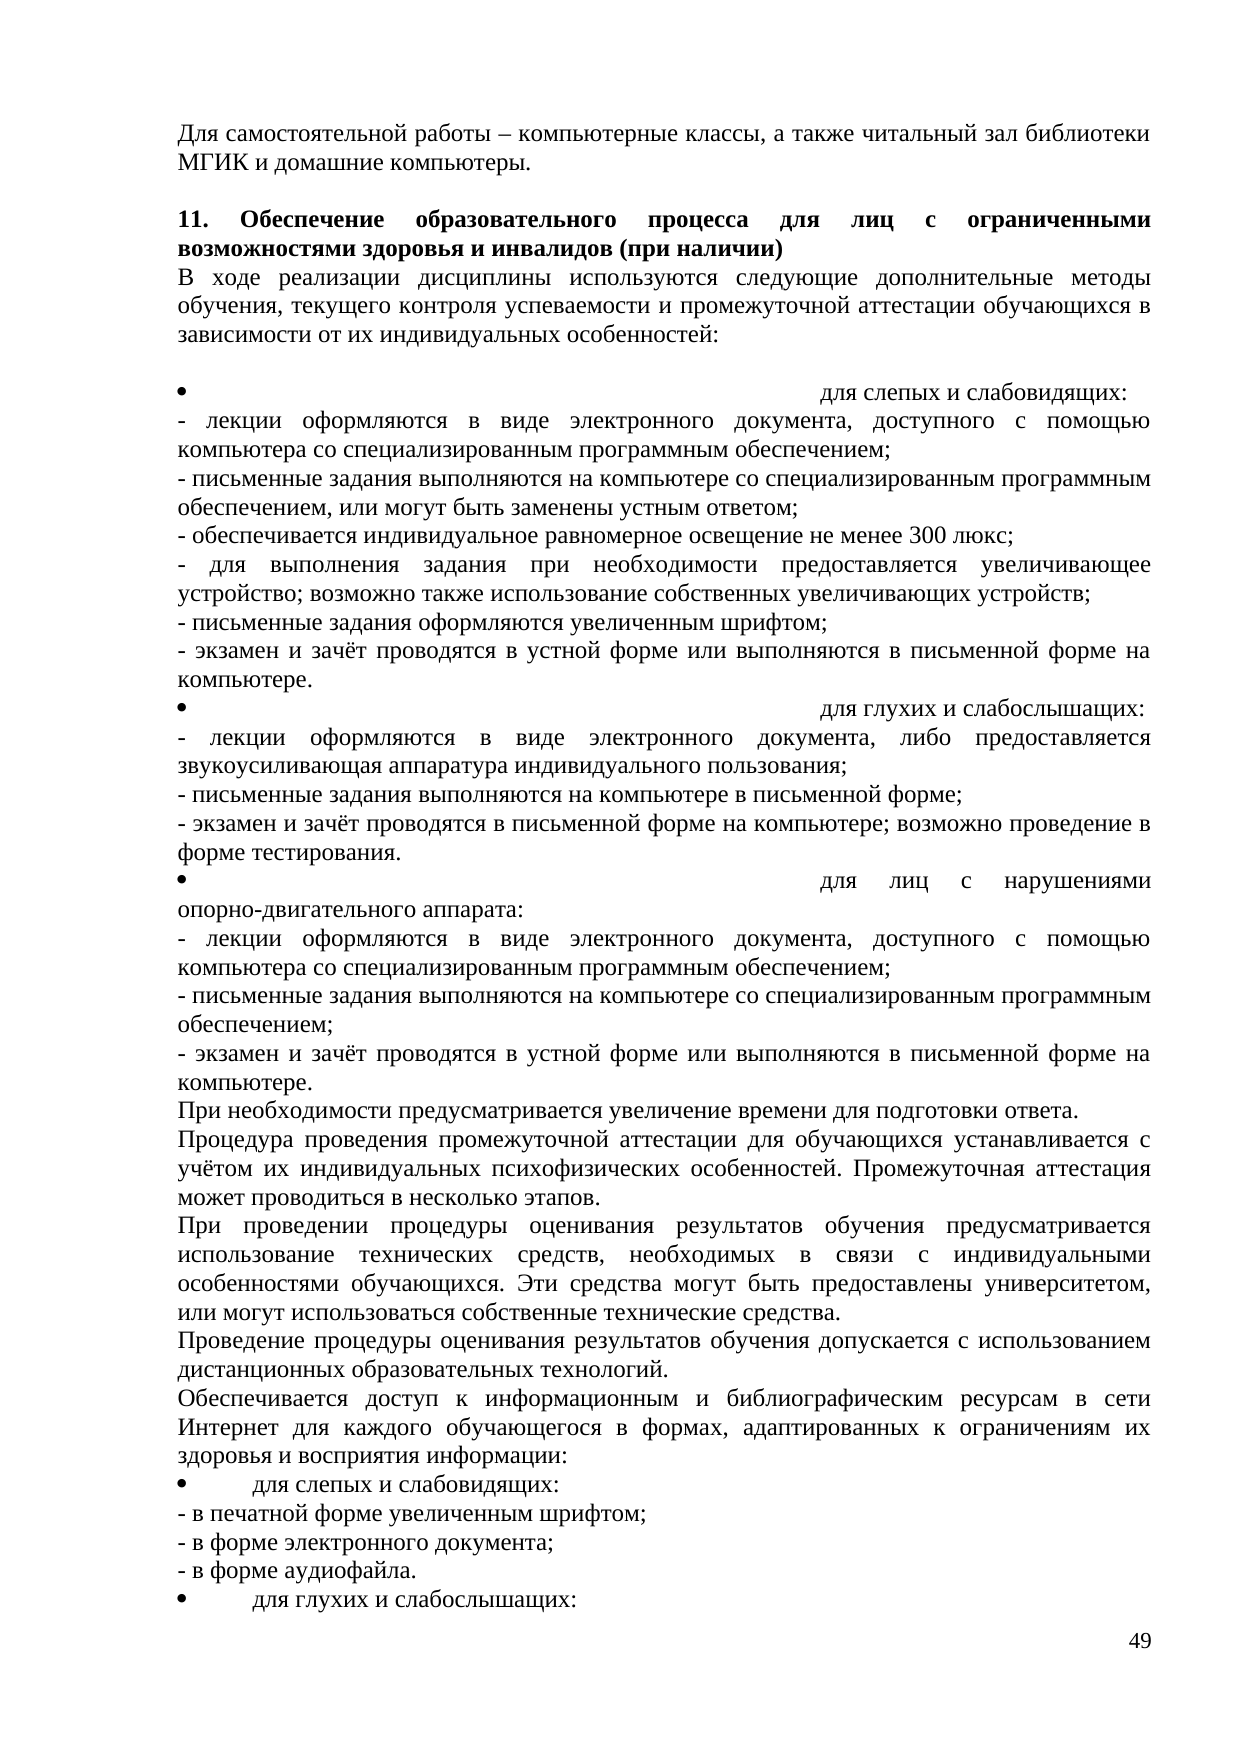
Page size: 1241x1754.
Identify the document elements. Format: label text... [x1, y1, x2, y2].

text - письменные задания оформляются увеличенным шрифтом; [177, 607, 1152, 636]
text - лекции оформляются в виде электронного документа, доступного с помощью компьютера со специализированным программным обеспечением; [177, 923, 1152, 981]
text - экзамен и зачёт проводятся в устной форме или выполняются в письменной форме на компьютере. [177, 1038, 1152, 1096]
text - экзамен и зачёт проводятся в письменной форме на компьютере; возможно проведение в форме тестирования. [177, 808, 1152, 866]
text При необходимости предусматривается увеличение времени для подготовки ответа. [177, 1096, 1152, 1124]
text Процедура проведения промежуточной аттестации для обучающихся устанавливается с учётом их индивидуальных психофизических особенностей. Промежуточная аттестация может проводиться в несколько этапов. [177, 1124, 1152, 1211]
text - лекции оформляются в виде электронного документа, доступного с помощью компьютера со специализированным программным обеспечением; [177, 406, 1152, 463]
text В ходе реализации дисциплины используются следующие дополнительные методы обучения, текущего контроля успеваемости и промежуточной аттестации обучающихся в зависимости от их индивидуальных особенностей: [177, 262, 1152, 348]
text - в печатной форме увеличенным шрифтом; [177, 1498, 1152, 1527]
text - лекции оформляются в виде электронного документа, либо предоставляется звукоусиливающая аппаратура индивидуального пользования; [177, 722, 1152, 779]
text 11. Обеспечение образовательного процесса для лиц с ограниченными возможностями здоровья и инвалидов (при наличии) [177, 204, 1152, 262]
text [177, 118, 1152, 176]
text - письменные задания выполняются на компьютере со специализированным программным обеспечением; [177, 981, 1152, 1038]
text - письменные задания выполняются на компьютере в письменной форме; [177, 779, 1152, 808]
list для слепых и слабовидящих: [177, 1469, 1152, 1498]
text - для выполнения задания при необходимости предоставляется увеличивающее устройство; возможно также использование собственных увеличивающих устройств; [177, 549, 1152, 607]
text - письменные задания выполняются на компьютере со специализированным программным обеспечением, или могут быть заменены устным ответом; [177, 463, 1152, 521]
text - обеспечивается индивидуальное равномерное освещение не менее 300 люкс; [177, 521, 1152, 549]
list для слепых и слабовидящих: [177, 377, 1152, 406]
text - в форме аудиофайла. [177, 1556, 1152, 1584]
text Обеспечивается доступ к информационным и библиографическим ресурсам в сети Интернет для каждого обучающегося в формах, адаптированных к ограничениям их здоровья и восприятия информации: [177, 1383, 1152, 1469]
list для глухих и слабослышащих: [177, 1584, 1152, 1613]
text - экзамен и зачёт проводятся в устной форме или выполняются в письменной форме на компьютере. [177, 636, 1152, 693]
list для лиц с нарушениями опорно-двигательного аппарата: [177, 866, 1152, 923]
text - в форме электронного документа; [177, 1527, 1152, 1556]
list для глухих и слабослышащих: [177, 693, 1152, 722]
text Проведение процедуры оценивания результатов обучения допускается с использованием дистанционных образовательных технологий. [177, 1326, 1152, 1383]
text При проведении процедуры оценивания результатов обучения предусматривается использование технических средств, необходимых в связи с индивидуальными особенностями обучающихся. Эти средства могут быть предоставлены университетом, или могут использоваться собственные технические средства. [177, 1211, 1152, 1326]
